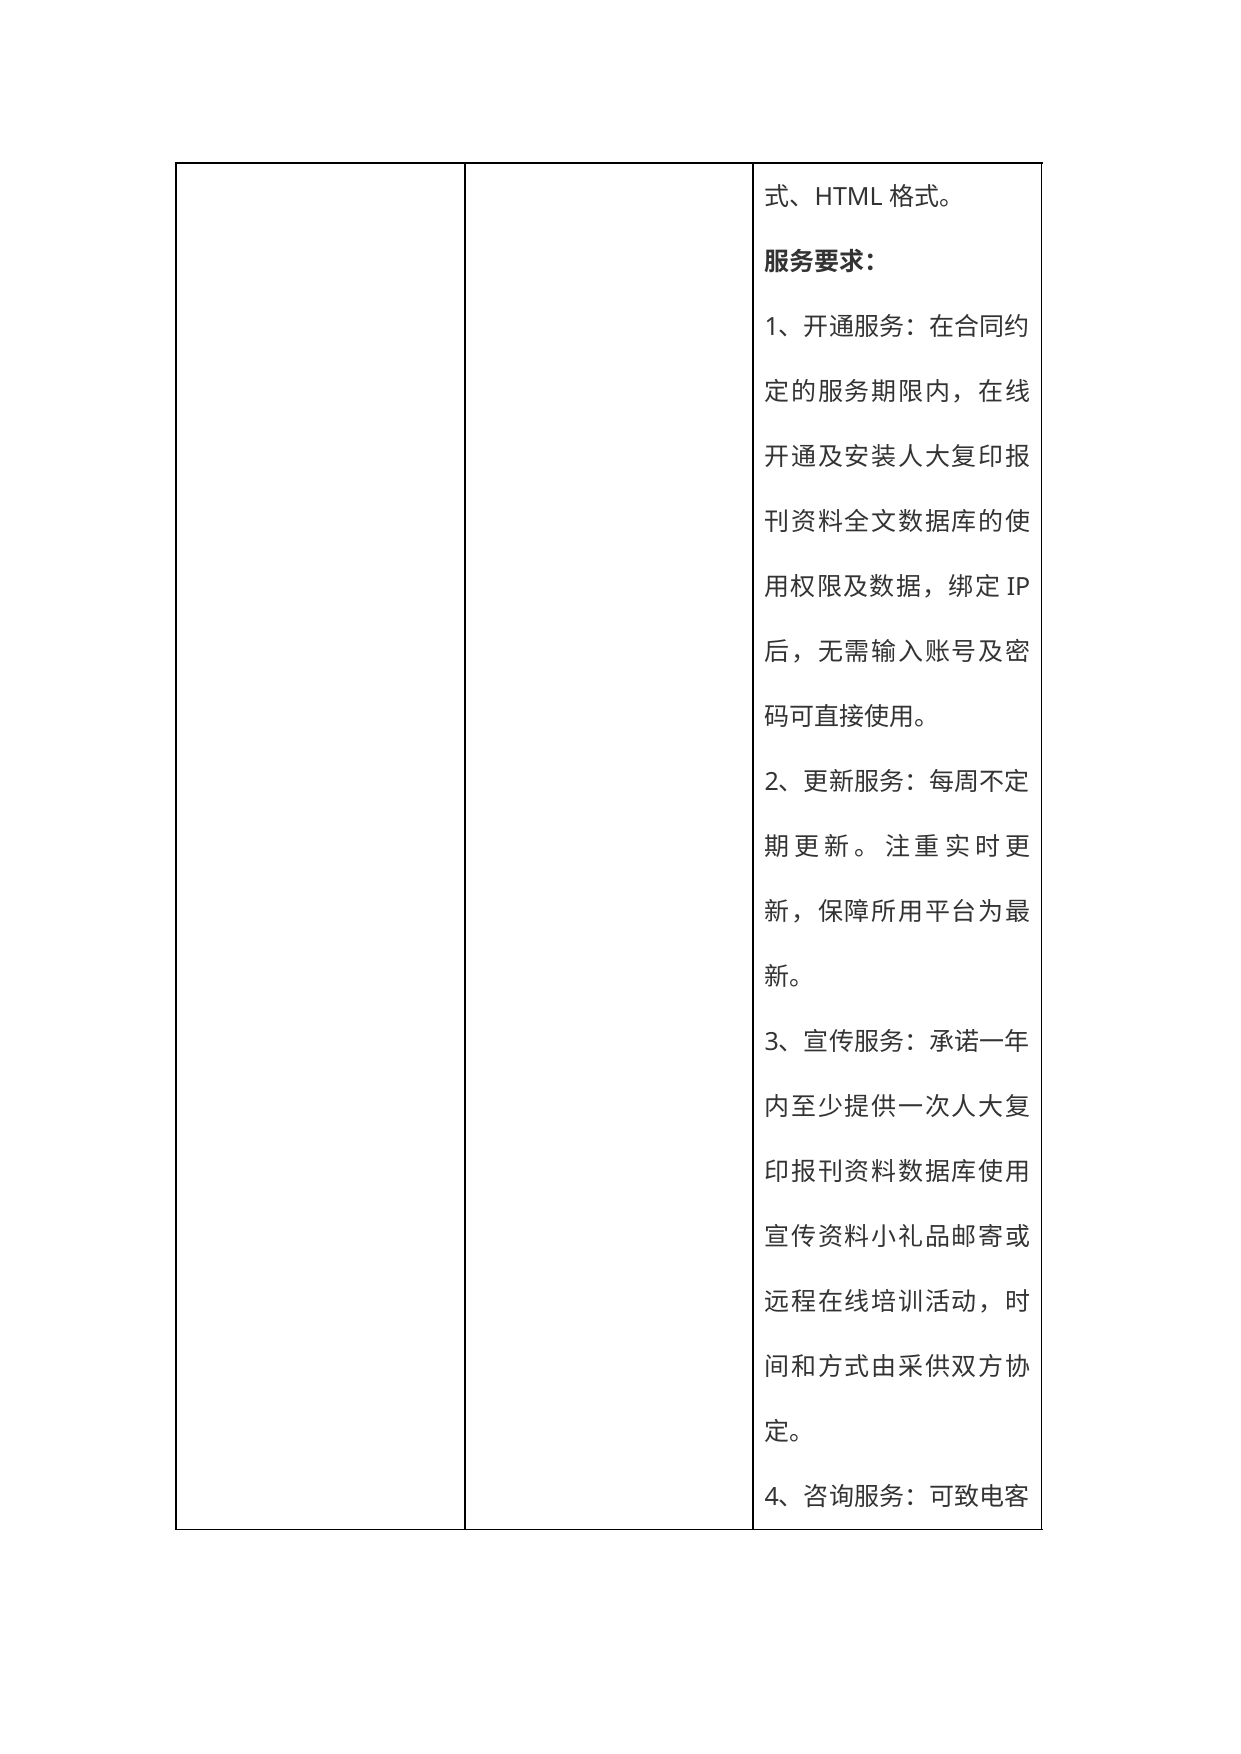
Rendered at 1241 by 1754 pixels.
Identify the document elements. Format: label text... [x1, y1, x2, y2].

table_cell 1 [177, 164, 464, 1528]
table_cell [754, 164, 1041, 1528]
table_cell [466, 164, 752, 1528]
